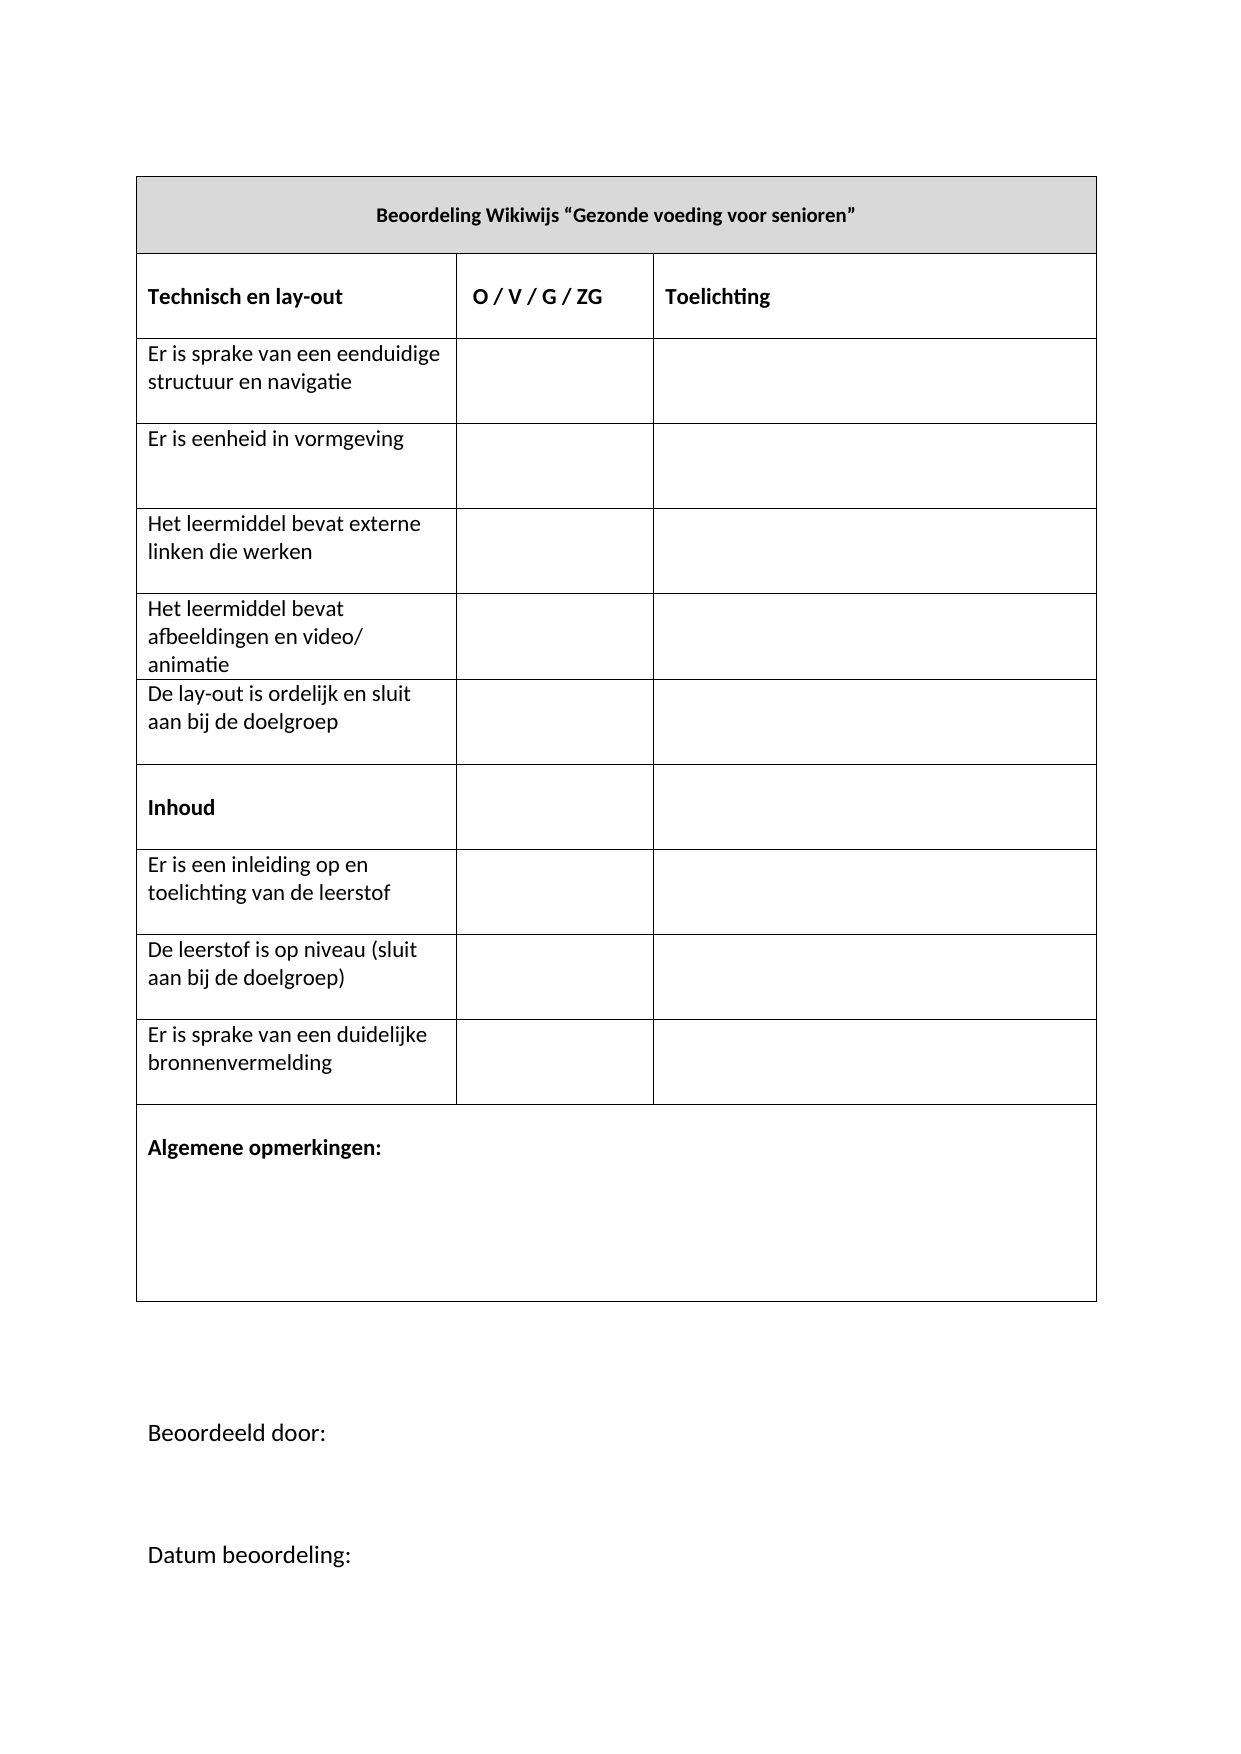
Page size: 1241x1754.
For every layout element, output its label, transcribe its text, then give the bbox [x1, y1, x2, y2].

table_cell [457, 509, 653, 593]
table_cell [654, 765, 1096, 849]
table_cell De lay-out is ordelijk en sluit aan bij de doelgroep [137, 680, 456, 763]
table_cell Toelichting [654, 254, 1096, 338]
table_cell Algemene opmerkingen: [137, 1105, 1096, 1301]
table_cell [457, 850, 653, 934]
table_cell De leerstof is op niveau (sluit aan bij de doelgroep) [137, 935, 456, 1019]
table_cell [654, 424, 1096, 508]
table_cell [457, 1020, 653, 1104]
table_cell Het leermiddel bevat externe linken die werken [137, 509, 456, 593]
table_cell [457, 765, 653, 849]
table_cell [457, 594, 653, 678]
table_cell O / V / G / ZG [457, 254, 653, 338]
table_header Beoordeling Wikiwijs “Gezonde voeding voor senioren” [137, 177, 1096, 253]
table_cell [457, 935, 653, 1019]
table_cell [654, 509, 1096, 593]
table_cell [654, 339, 1096, 423]
table_cell [654, 680, 1096, 763]
table_cell Er is sprake van een duidelijke bronnenvermelding [137, 1020, 456, 1104]
table_cell Inhoud [137, 765, 456, 849]
table_cell [457, 424, 653, 508]
table_cell Technisch en lay-out [137, 254, 456, 338]
table_cell Er is sprake van een eenduidige structuur en navigatie [137, 339, 456, 423]
table_cell [457, 680, 653, 763]
table_cell Er is een inleiding op en toelichting van de leerstof [137, 850, 456, 934]
text Beoordeeld door: [148, 1417, 1093, 1448]
table_cell Het leermiddel bevat afbeeldingen en video/ animatie [137, 594, 456, 678]
table_cell [654, 594, 1096, 678]
table_cell [654, 850, 1096, 934]
table_cell Er is eenheid in vormgeving [137, 424, 456, 508]
table_cell [457, 339, 653, 423]
table_cell [654, 1020, 1096, 1104]
table_cell [654, 935, 1096, 1019]
text Datum beoordeling: [148, 1509, 1093, 1570]
